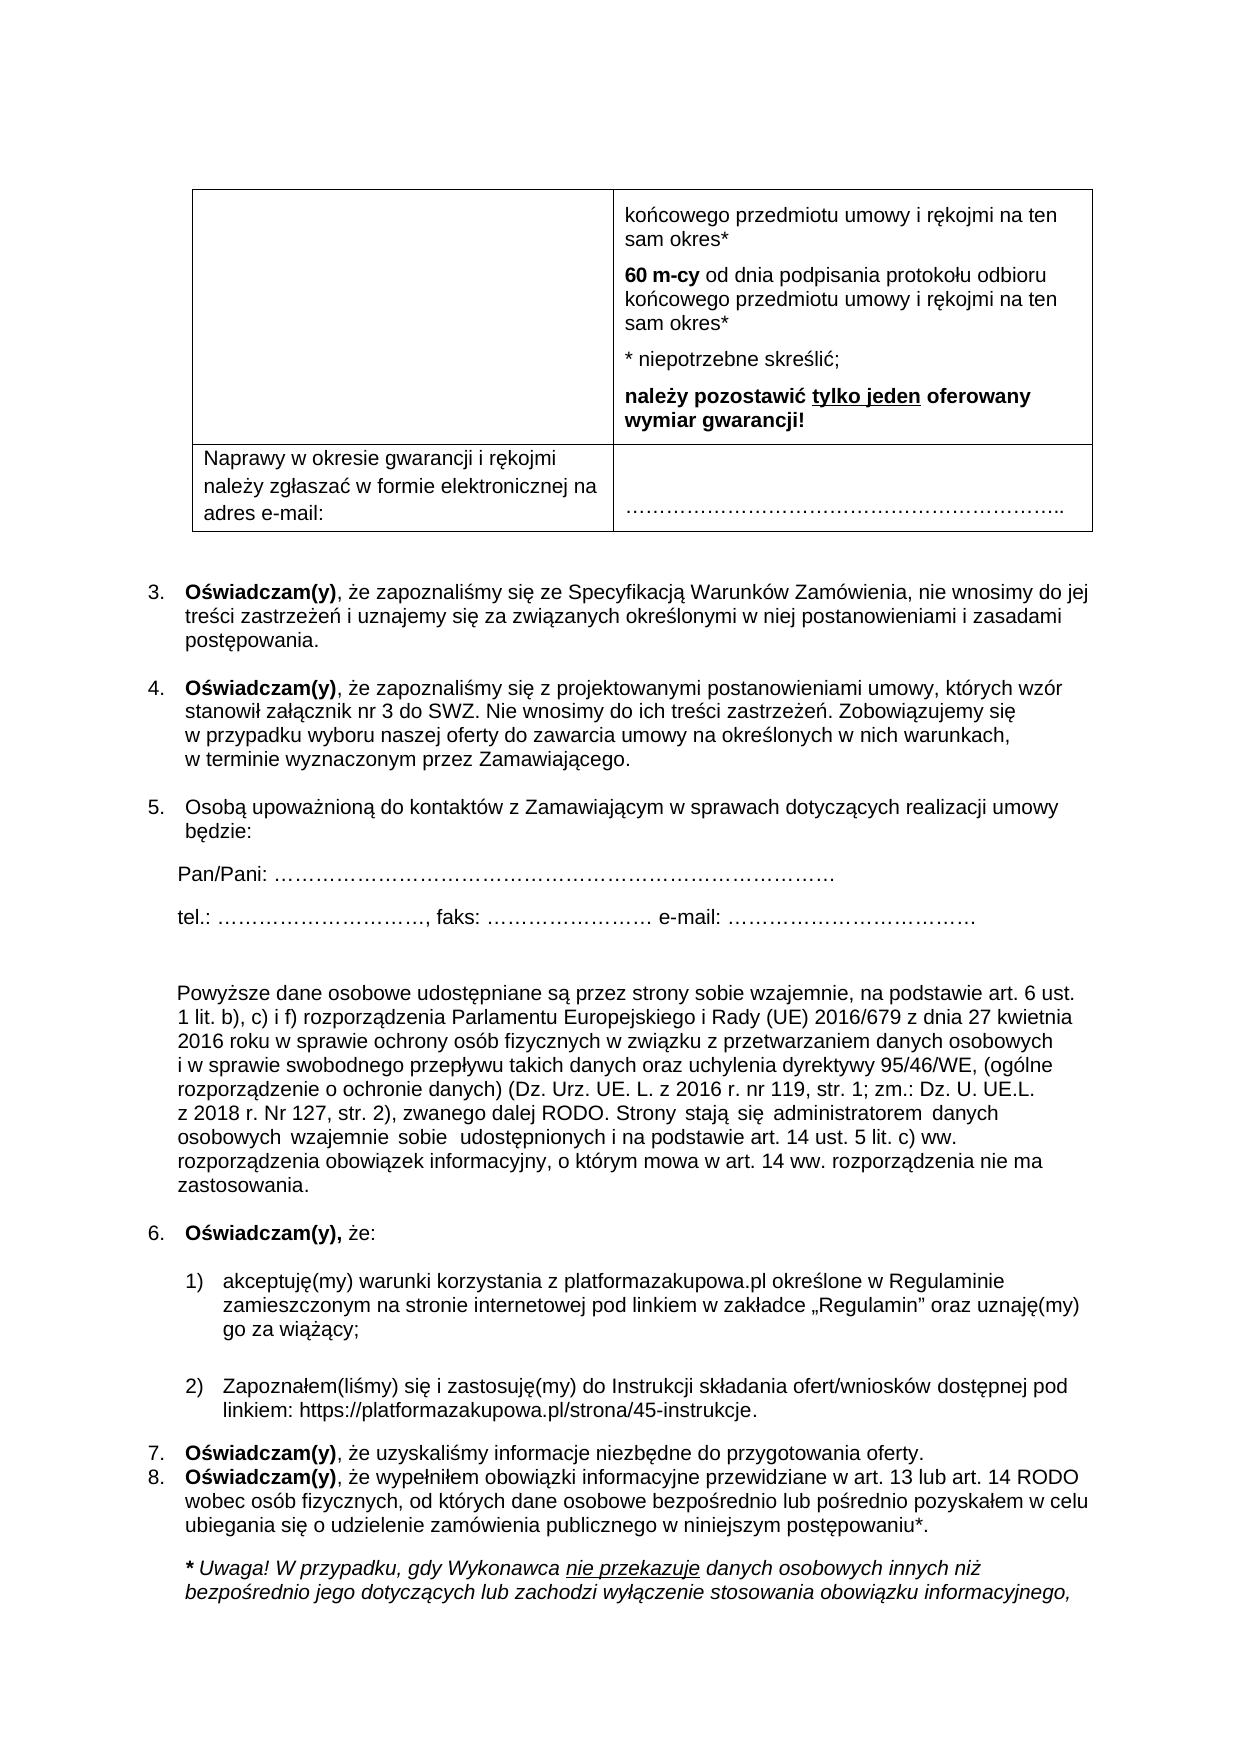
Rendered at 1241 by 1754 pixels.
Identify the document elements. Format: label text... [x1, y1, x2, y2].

list Oświadczam(y), że wypełniłem obowiązki informacyjne przewidziane w art. 13 lub art. 14 RODO wobec osób fizycznych, od których dane osobowe bezpośrednio lub pośrednio pozyskałem w celu ubiegania się o udzielenie zamówienia publicznego w niniejszym postępowaniu*. [148, 1465, 1092, 1537]
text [185, 1556, 1092, 1603]
table_cell Naprawy w okresie gwarancji i rękojmi należy zgłaszać w formie elektronicznej na adres e-mail: [193, 445, 613, 531]
list Zapoznałem(liśmy) się i zastosuję(my) do Instrukcji składania ofert/wniosków dostępnej pod linkiem: https://platformazakupowa.pl/strona/45-instrukcje. [185, 1374, 1092, 1422]
list Oświadczam(y), że zapoznaliśmy się ze Specyfikacją Warunków Zamówienia, nie wnosimy do jej treści zastrzeżeń i uznajemy się za związanych określonymi w niej postanowieniami i zasadami postępowania. [148, 579, 1092, 651]
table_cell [193, 190, 613, 444]
text tel.: …………………………, faks: …………………… e-mail: ……………………………… [148, 904, 1092, 928]
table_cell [614, 190, 1092, 444]
list akceptuję(my) warunki korzystania z platformazakupowa.pl określone w Regulaminie zamieszczonym na stronie internetowej pod linkiem w zakładce „Regulamin” oraz uznaję(my) go za wiążący; [185, 1269, 1092, 1341]
list Oświadczam(y), że uzyskaliśmy informacje niezbędne do przygotowania oferty. [148, 1441, 1092, 1465]
text Pan/Pani: ……………………………………………………………………… [148, 862, 1092, 886]
list Oświadczam(y), że zapoznaliśmy się z projektowanymi postanowieniami umowy, których wzór stanowił załącznik nr 3 do SWZ. Nie wnosimy do ich treści zastrzeżeń. Zobowiązujemy się w przypadku wyboru naszej oferty do zawarcia umowy na określonych w nich warunkach, w terminie wyznaczonym przez Zamawiającego. [148, 675, 1092, 771]
table_cell ……………………………………………………….. [614, 445, 1092, 531]
list Osobą upoważnioną do kontaktów z Zamawiającym w sprawach dotyczących realizacji umowy będzie: [148, 795, 1092, 843]
list Oświadczam(y), że: [148, 1221, 1092, 1245]
text Powyższe dane osobowe udostępniane są przez strony sobie wzajemnie, na podstawie art. 6 ust. 1 lit. b), c) i f) rozporządzenia Parlamentu Europejskiego i Rady (UE) 2016/679 z dnia 27 kwietnia 2016 roku w sprawie ochrony osób fizycznych w związku z przetwarzaniem danych osobowych i w sprawie swobodnego przepływu takich danych oraz uchylenia dyrektywy 95/46/WE, (ogólne rozporządzenie o ochronie danych) (Dz. Urz. UE. L. z 2016 r. nr 119, str. 1; zm.: Dz. U. UE.L. z 2018 r. Nr 127, str. 2), zwanego dalej RODO. Strony stają się administratorem danych osobowych wzajemnie sobie udostępnionych i na podstawie art. 14 ust. 5 lit. c) ww. rozporządzenia obowiązek informacyjny, o którym mowa w art. 14 ww. rozporządzenia nie ma zastosowania. [148, 981, 1092, 1197]
